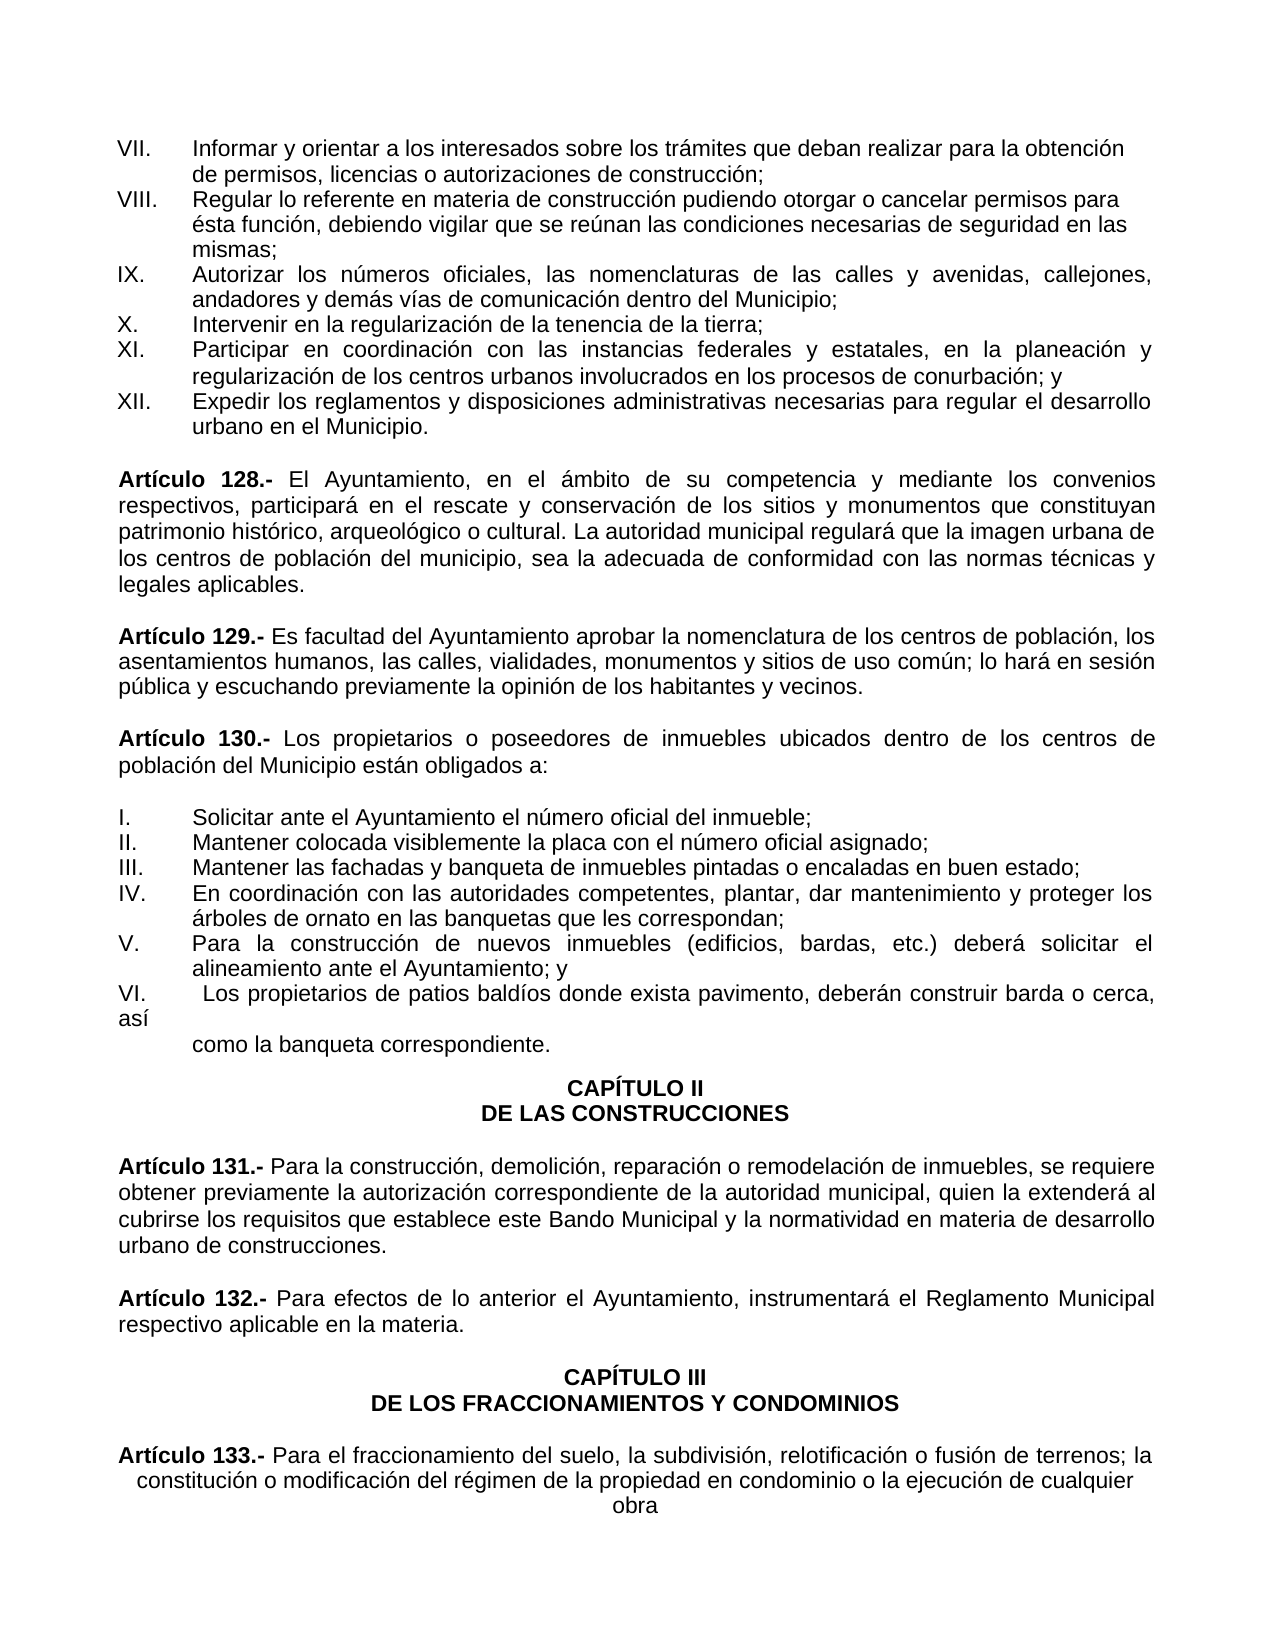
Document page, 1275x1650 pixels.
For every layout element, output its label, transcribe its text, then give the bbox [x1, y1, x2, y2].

text VI. Los propietarios de patios baldíos donde exista pavimento, deberán construir barda o cerca, así [118, 981, 1155, 1031]
text V. Para la construcción de nuevos inmuebles (edificios, bardas, etc.) deberá solicitar el alineamiento ante el Ayuntamiento; y [118, 931, 1156, 981]
text CAPÍTULO II [563, 1075, 707, 1101]
text CAPÍTULO III [560, 1363, 710, 1390]
text Artículo 130.- Los propietarios o poseedores de inmuebles ubicados dentro de los centros de población del Municipio están obligados a: [118, 725, 1156, 778]
text regularización de los centros urbanos involucrados en los procesos de conurbación; y [188, 363, 1066, 389]
text Artículo 133.- Para el fraccionamiento del suelo, la subdivisión, relotificación o fusión de terrenos; la constitución o modificación del régimen de la propiedad en condominio o la ejecución de cualquier obra [116, 1443, 1154, 1518]
text DE LOS FRACCIONAMIENTOS Y CONDOMINIOS [367, 1390, 903, 1416]
text DE LAS CONSTRUCCIONES [477, 1101, 793, 1126]
text II. Mantener colocada visiblemente la placa con el número oficial asignado; [118, 831, 932, 856]
text Artículo 128.- El Ayuntamiento, en el ámbito de su competencia y mediante los convenios respectivos, participará en el rescate y conservación de los sitios y monumentos que constituyan patrimonio histórico, arqueológico o cultural. La autoridad municipal regulará que la imagen urbana de los centros de población del municipio, sea la adecuada de conformidad con las normas técnicas y legales aplicables. [118, 466, 1156, 597]
text III. Mantener las fachadas y banqueta de inmuebles pintadas o encaladas en buen estado; [118, 856, 1083, 881]
text VII. Informar y orientar a los interesados sobre los trámites que deban realizar para la obtención de permisos, licencias o autorizaciones de construcción; [117, 135, 1155, 187]
text Artículo 129.- Es facultad del Ayuntamiento aprobar la nomenclatura de los centros de población, los asentamientos humanos, las calles, vialidades, monumentos y sitios de uso común; lo hará en sesión pública y escuchando previamente la opinión de los habitantes y vecinos. [118, 624, 1155, 699]
text XII. Expedir los reglamentos y disposiciones administrativas necesarias para regular el desarrollo urbano en el Municipio. [117, 389, 1155, 439]
text como la banqueta correspondiente. [192, 1031, 1171, 1056]
text IX. Autorizar los números oficiales, las nomenclaturas de las calles y avenidas, callejones, [117, 262, 1155, 287]
text andadores y demás vías de comunicación dentro del Municipio; X. Intervenir en la regularización de la tenencia de la tierra; [117, 288, 842, 338]
text I. Solicitar ante el Ayuntamiento el número oficial del inmueble; [118, 804, 814, 831]
text VIII. Regular lo referente en materia de construcción pudiendo otorgar o cancelar permisos para ésta función, debiendo vigilar que se reúnan las condiciones necesarias de seguridad en las mismas; [117, 187, 1156, 262]
text IV. En coordinación con las autoridades competentes, plantar, dar mantenimiento y proteger los árboles de ornato en las banquetas que les correspondan; [118, 881, 1156, 931]
text Artículo 131.- Para la construcción, demolición, reparación o remodelación de inmuebles, se requiere obtener previamente la autorización correspondiente de la autoridad municipal, quien la extenderá al cubrirse los requisitos que establece este Bando Municipal y la normatividad en materia de desarrollo urbano de construcciones. [118, 1153, 1156, 1258]
text Artículo 132.- Para efectos de lo anterior el Ayuntamiento, instrumentará el Reglamento Municipal respectivo aplicable en la materia. [118, 1285, 1156, 1337]
text XI. Participar en coordinación con las instancias federales y estatales, en la planeación y [117, 338, 1155, 363]
